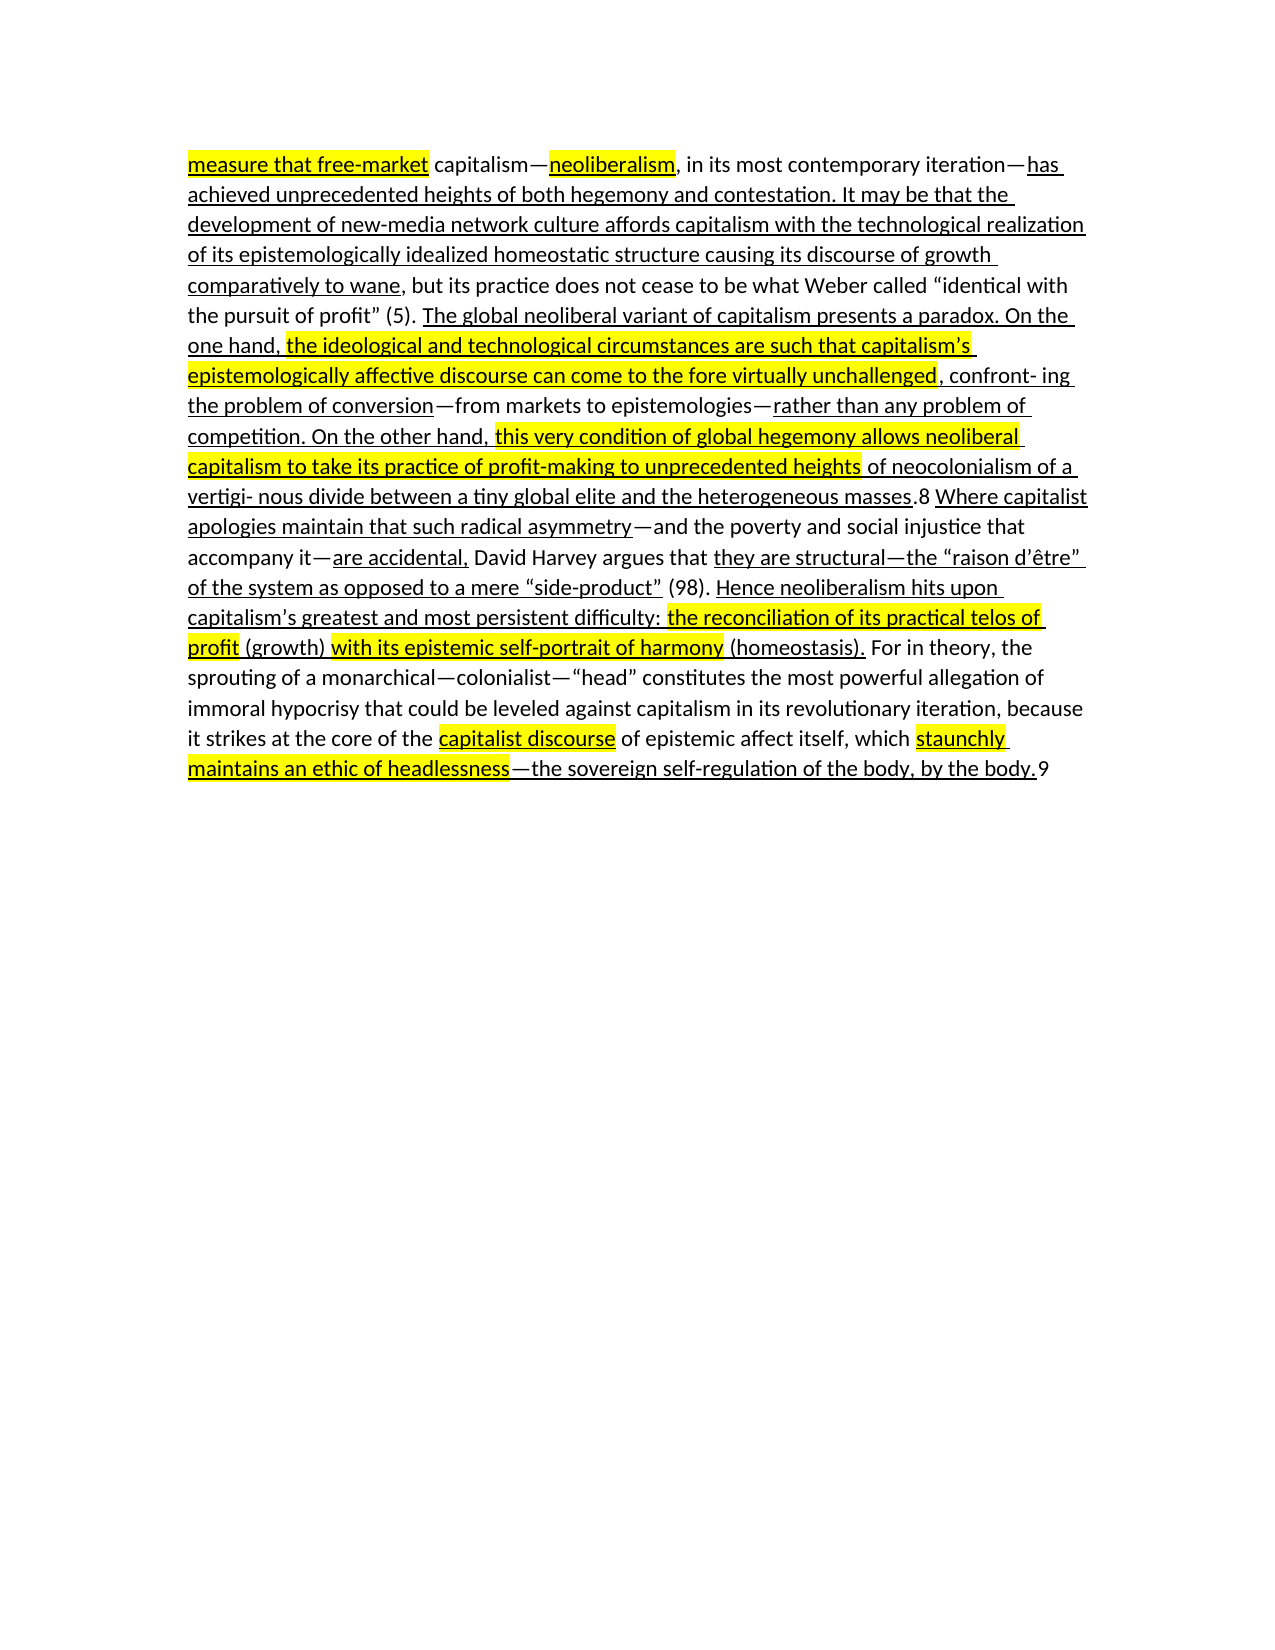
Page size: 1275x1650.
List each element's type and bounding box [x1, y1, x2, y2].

text [187, 150, 1087, 782]
